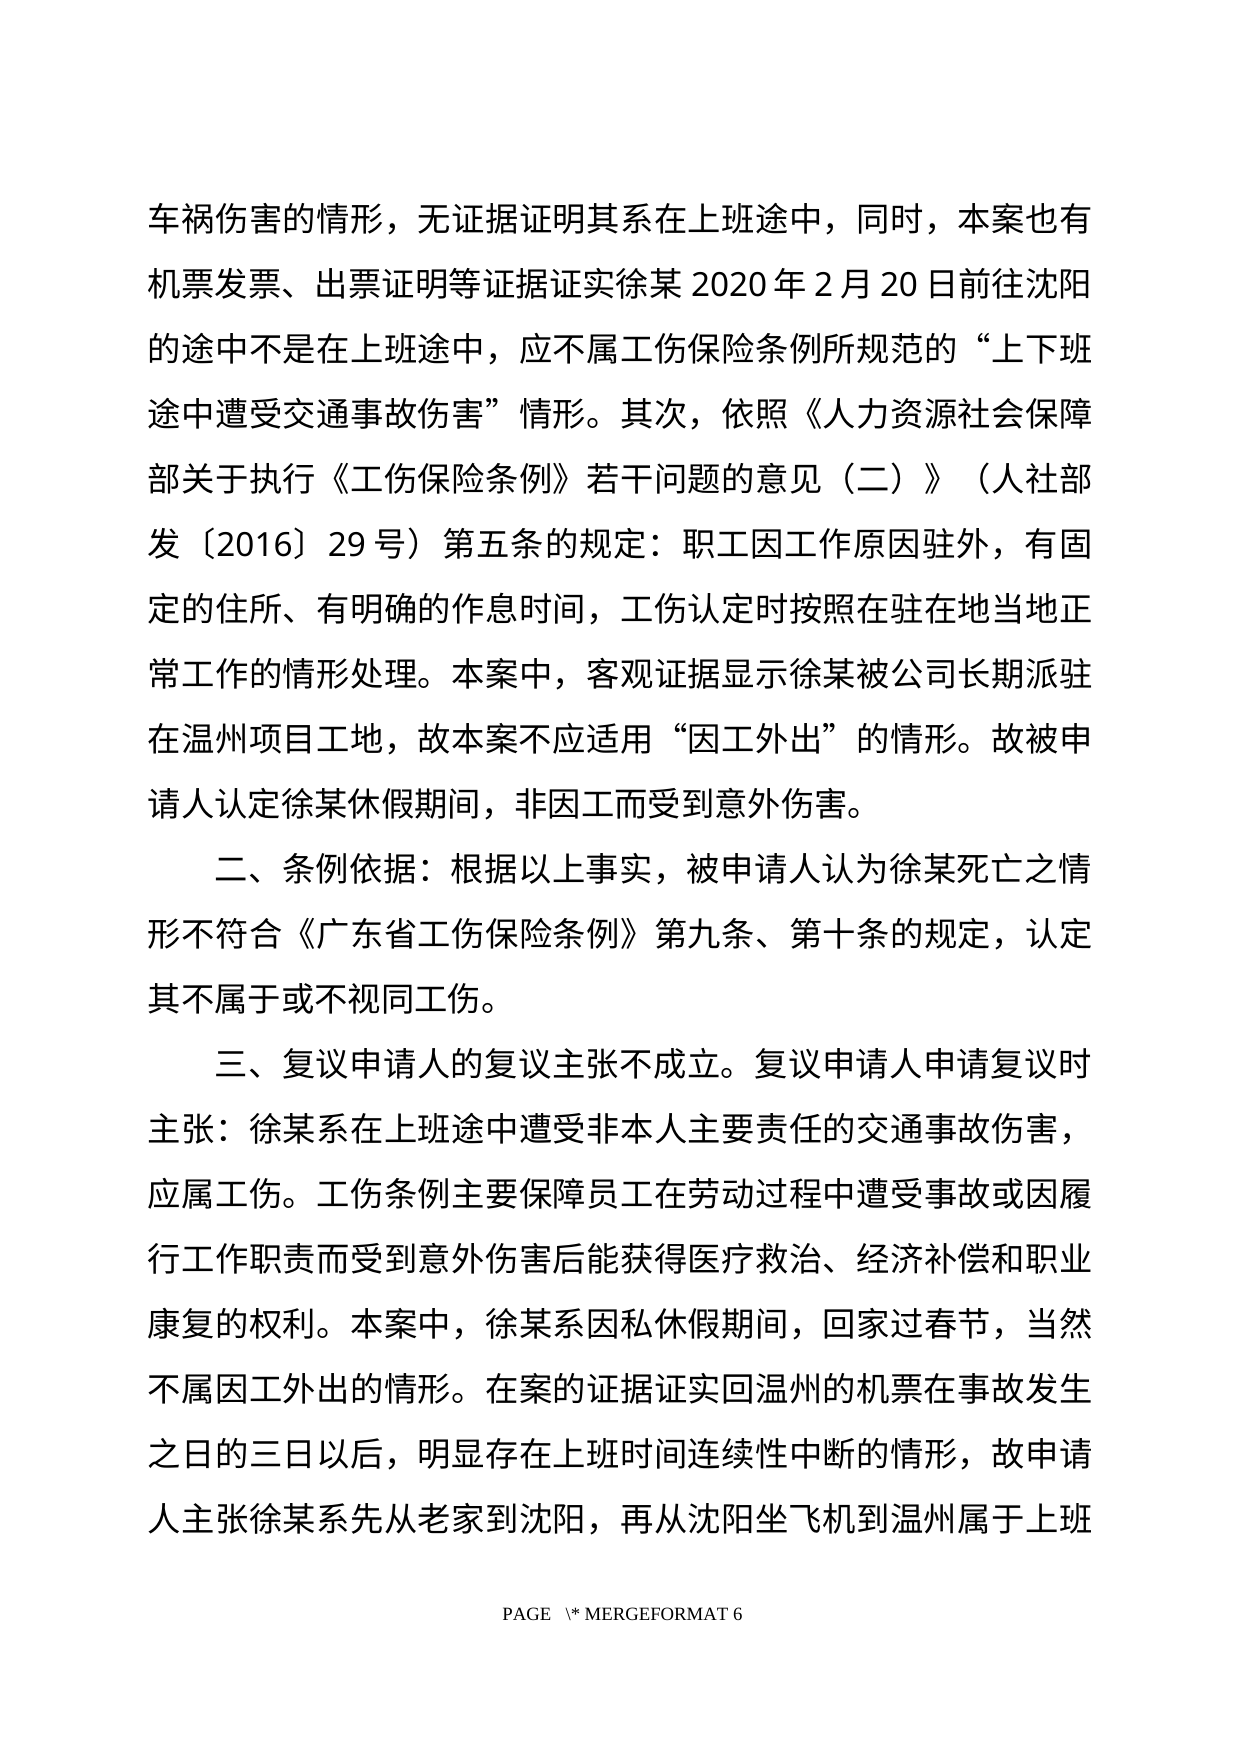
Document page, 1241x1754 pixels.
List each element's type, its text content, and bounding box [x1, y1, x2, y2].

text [148, 1029, 1092, 1549]
text 二、条例依据：根据以上事实，被申请人认为徐某死亡之情形不符合《广东省工伤保险条例》第九条、第十条的规定，认定其不属于或不视同工伤。 [148, 834, 1092, 1029]
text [148, 184, 1092, 834]
